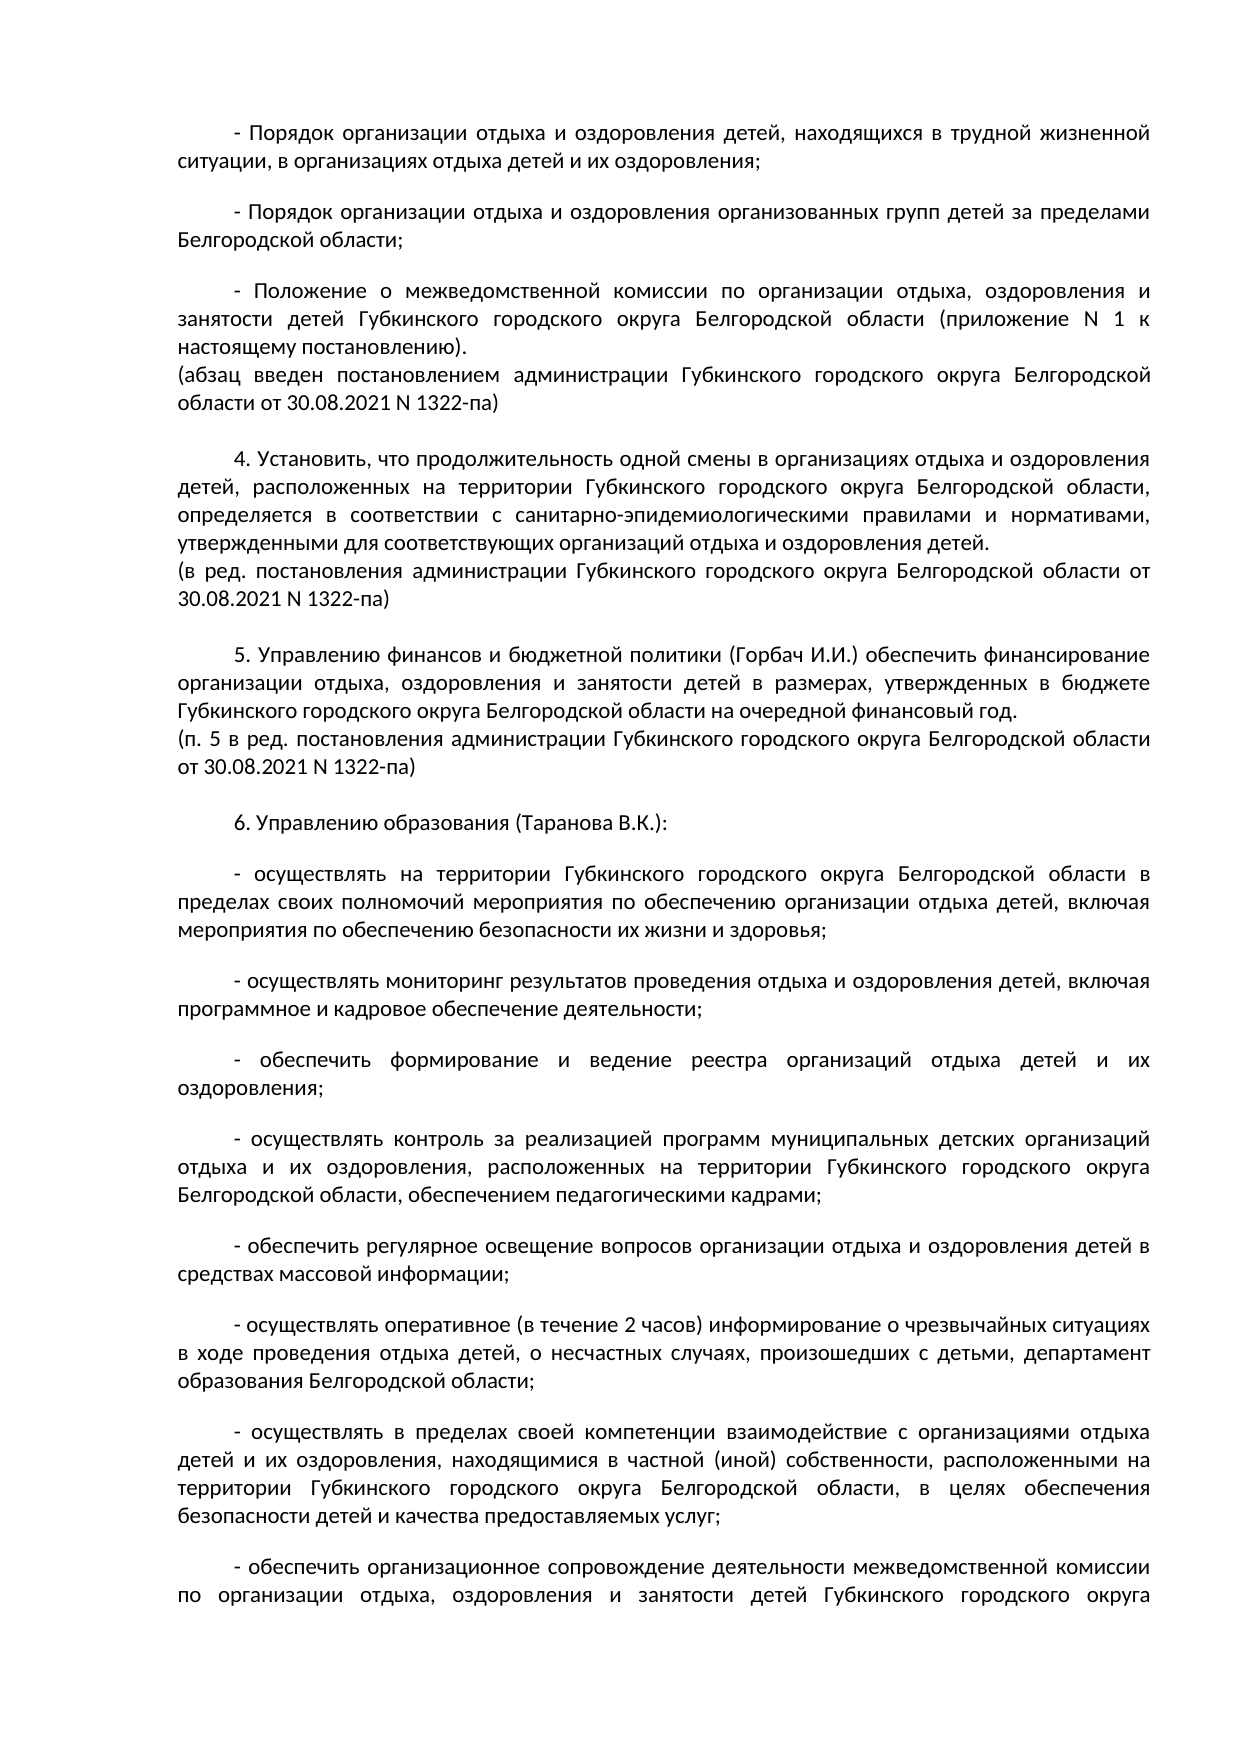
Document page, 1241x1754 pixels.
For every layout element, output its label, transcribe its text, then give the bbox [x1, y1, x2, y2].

text (абзац введен постановлением администрации Губкинского городского округа Белгородской области от 30.08.2021 N 1322-па) [177, 360, 1152, 416]
text - обеспечить формирование и ведение реестра организаций отдыха детей и их оздоровления; [177, 1045, 1152, 1101]
text - осуществлять оперативное (в течение 2 часов) информирование о чрезвычайных ситуациях в ходе проведения отдыха детей, о несчастных случаях, произошедших с детьми, департамент образования Белгородской области; [177, 1310, 1152, 1394]
text - осуществлять контроль за реализацией программ муниципальных детских организаций отдыха и их оздоровления, расположенных на территории Губкинского городского округа Белгородской области, обеспечением педагогическими кадрами; [177, 1124, 1152, 1208]
text - Порядок организации отдыха и оздоровления организованных групп детей за пределами Белгородской области; [177, 197, 1152, 253]
text - осуществлять на территории Губкинского городского округа Белгородской области в пределах своих полномочий мероприятия по обеспечению организации отдыха детей, включая мероприятия по обеспечению безопасности их жизни и здоровья; [177, 859, 1152, 943]
text (п. 5 в ред. постановления администрации Губкинского городского округа Белгородской области от 30.08.2021 N 1322-па) [177, 724, 1152, 780]
text 5. Управлению финансов и бюджетной политики (Горбач И.И.) обеспечить финансирование организации отдыха, оздоровления и занятости детей в размерах, утвержденных в бюджете Губкинского городского округа Белгородской области на очередной финансовый год. [177, 640, 1152, 724]
text (в ред. постановления администрации Губкинского городского округа Белгородской области от 30.08.2021 N 1322-па) [177, 556, 1152, 612]
text - Положение о межведомственной комиссии по организации отдыха, оздоровления и занятости детей Губкинского городского округа Белгородской области (приложение N 1 к настоящему постановлению). [177, 276, 1152, 360]
text - Порядок организации отдыха и оздоровления детей, находящихся в трудной жизненной ситуации, в организациях отдыха детей и их оздоровления; [177, 118, 1152, 174]
text 4. Установить, что продолжительность одной смены в организациях отдыха и оздоровления детей, расположенных на территории Губкинского городского округа Белгородской области, определяется в соответствии с санитарно-эпидемиологическими правилами и нормативами, утвержденными для соответствующих организаций отдыха и оздоровления детей. [177, 444, 1152, 556]
text - осуществлять в пределах своей компетенции взаимодействие с организациями отдыха детей и их оздоровления, находящимися в частной (иной) собственности, расположенными на территории Губкинского городского округа Белгородской области, в целях обеспечения безопасности детей и качества предоставляемых услуг; [177, 1417, 1152, 1529]
text 6. Управлению образования (Таранова В.К.): [177, 808, 1152, 836]
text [177, 1552, 1152, 1608]
text - обеспечить регулярное освещение вопросов организации отдыха и оздоровления детей в средствах массовой информации; [177, 1231, 1152, 1287]
text - осуществлять мониторинг результатов проведения отдыха и оздоровления детей, включая программное и кадровое обеспечение деятельности; [177, 966, 1152, 1022]
